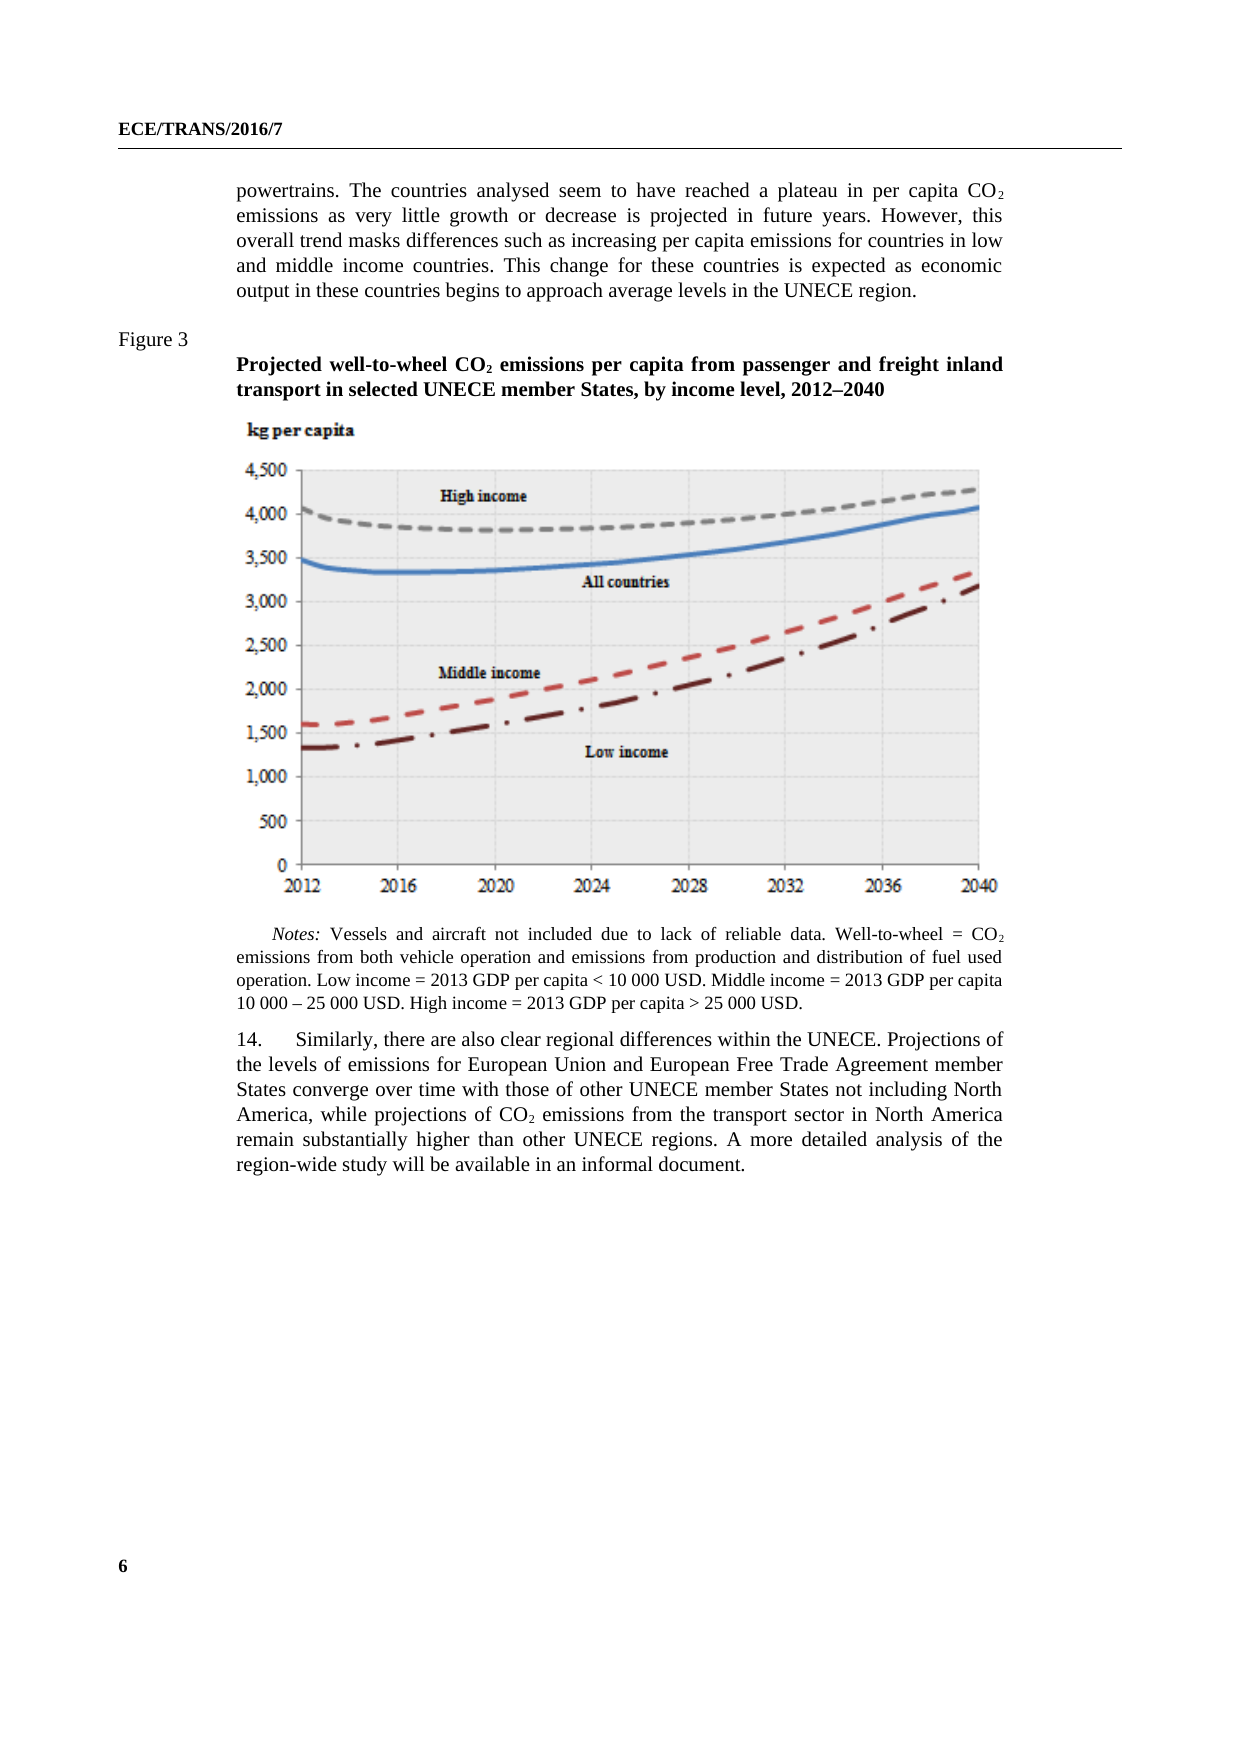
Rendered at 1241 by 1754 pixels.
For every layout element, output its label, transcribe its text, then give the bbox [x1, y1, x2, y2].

text Projected well-to-wheel CO2 emissions per capita from passenger and freight inland transport in selected UNECE member States, by income level, 2012–2040 [236, 351, 1004, 401]
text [236, 177, 1004, 302]
picture [236, 413, 1009, 909]
text Notes: Vessels and aircraft not included due to lack of reliable data. Well-to-wheel = CO2 emissions from both vehicle operation and emissions from production and distribution of fuel used operation. Low income = 2013 GDP per capita < 10 000 USD. Middle income = 2013 GDP per capita 10 000 – 25 000 USD. High income = 2013 GDP per capita > 25 000 USD. [236, 922, 1004, 1013]
text 14. Similarly, there are also clear regional differences within the UNECE. Projections of the levels of emissions for European Union and European Free Trade Agreement member States converge over time with those of other UNECE member States not including North America, while projections of CO2 emissions from the transport sector in North America remain substantially higher than other UNECE regions. A more detailed analysis of the region-wide study will be available in an informal document. [236, 1026, 1004, 1176]
subtitle Figure 3 [118, 327, 1122, 351]
